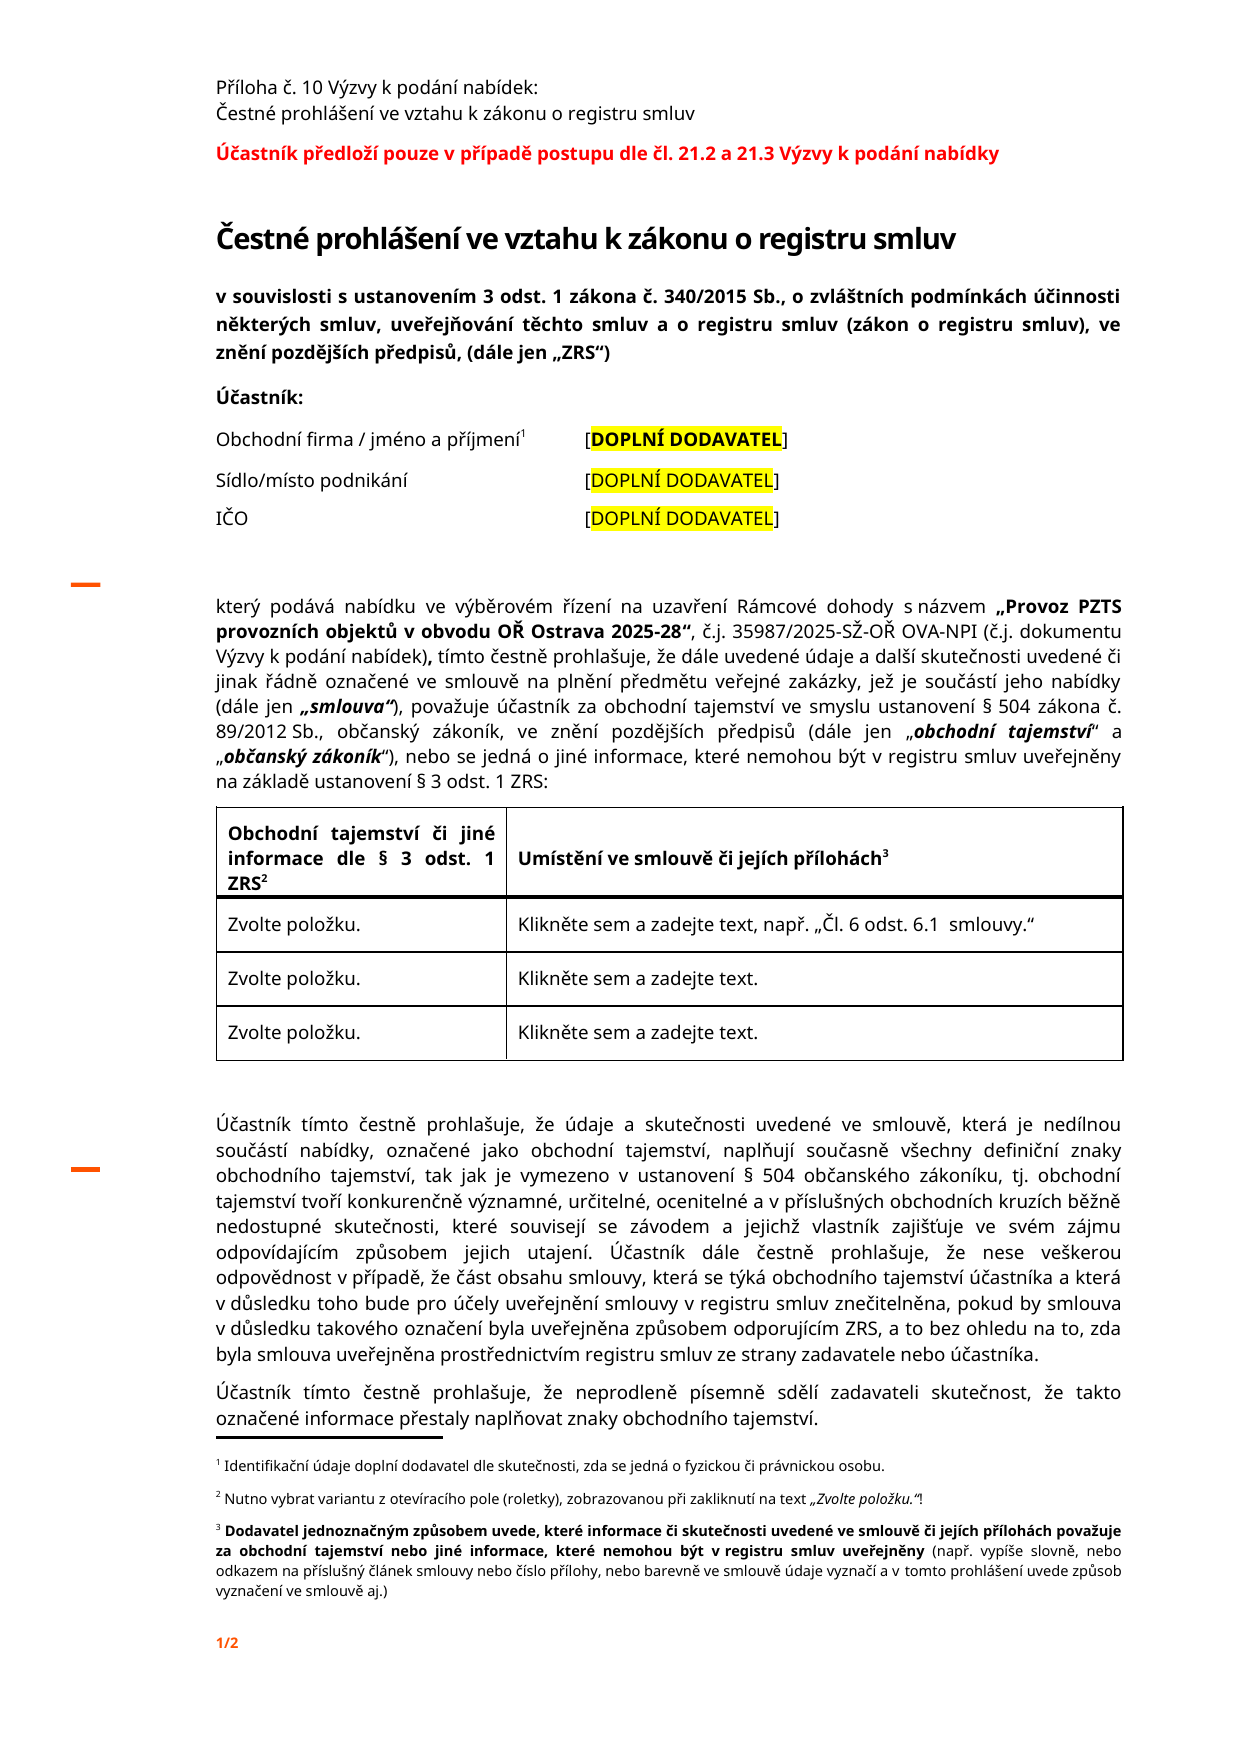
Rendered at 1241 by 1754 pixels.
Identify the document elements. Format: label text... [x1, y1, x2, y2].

table_header Obchodní tajemství či jiné informace dle § 3 odst. 1 ZRS [217, 808, 506, 895]
table_header Umístění ve smlouvě či jejích přílohách [507, 808, 1122, 895]
text Obchodní firma / jméno a příjmení [216, 423, 1122, 452]
table_cell [217, 1007, 506, 1059]
table_cell [217, 953, 506, 1005]
text IČO [216, 506, 591, 531]
title Čestné prohlášení ve vztahu k zákonu o registru smluv [216, 218, 1122, 258]
text Účastník tímto čestně prohlašuje, že údaje a skutečnosti uvedené ve smlouvě, která je nedílnou součástí nabídky, označené jako obchodní tajemství, naplňují současně všechny definiční znaky obchodního tajemství, tak jak je vymezeno v ustanovení § 504 občanského zákoníku, tj. obchodní tajemství tvoří konkurenčně významné, určitelné, ocenitelné a v příslušných obchodních kruzích běžně nedostupné skutečnosti, které souvisejí se závodem a jejichž vlastník zajišťuje ve svém zájmu odpovídajícím způsobem jejich utajení. Účastník dále čestně prohlašuje, že nese veškerou odpovědnost v případě, že část obsahu smlouvy, která se týká obchodního tajemství účastníka a která v důsledku toho bude pro účely uveřejnění smlouvy v registru smluv znečitelněna, pokud by smlouva v důsledku takového označení byla uveřejněna způsobem odporujícím ZRS, a to bez ohledu na to, zda byla smlouva uveřejněna prostřednictvím registru smluv ze strany zadavatele nebo účastníka. [216, 1112, 1122, 1367]
text Účastník tímto čestně prohlašuje, že neprodleně písemně sdělí zadavateli skutečnost, že takto označené informace přestaly naplňovat znaky obchodního tajemství. [216, 1379, 1122, 1430]
text Účastník: [216, 379, 1122, 410]
text v souvislosti s ustanovením 3 odst. 1 zákona č. 340/2015 Sb., o zvláštních podmínkách účinnosti některých smluv, uveřejňování těchto smluv a o registru smluv (zákon o registru smluv), ve znění pozdějších předpisů, (dále jen „ZRS“) [216, 283, 1122, 364]
table_cell [217, 899, 506, 951]
text Sídlo/místo podnikání [DOPLNÍ DODAVATEL] [216, 464, 1122, 493]
text který podává nabídku ve výběrovém řízení na uzavření Rámcové dohody s názvem „Provoz PZTS provozních objektů v obvodu OŘ Ostrava 2025-28“, č.j. 35987/2025-SŽ-OŘ OVA-NPI (č.j. dokumentu Výzvy k podání nabídek), tímto čestně prohlašuje, že dále uvedené údaje a další skutečnosti uvedené či jinak řádně označené ve smlouvě na plnění předmětu veřejné zakázky, jež je součástí jeho nabídky (dále jen „smlouva“), považuje účastník za obchodní tajemství ve smyslu ustanovení § 504 zákona č. 89/2012 Sb., občanský zákoník, ve znění pozdějších předpisů (dále jen „obchodní tajemství“ a „občanský zákoník“), nebo se jedná o jiné informace, které nemohou být v registru smluv uveřejněny na základě ustanovení § 3 odst. 1 ZRS: [216, 594, 1122, 794]
text IČO [773, 506, 1122, 531]
